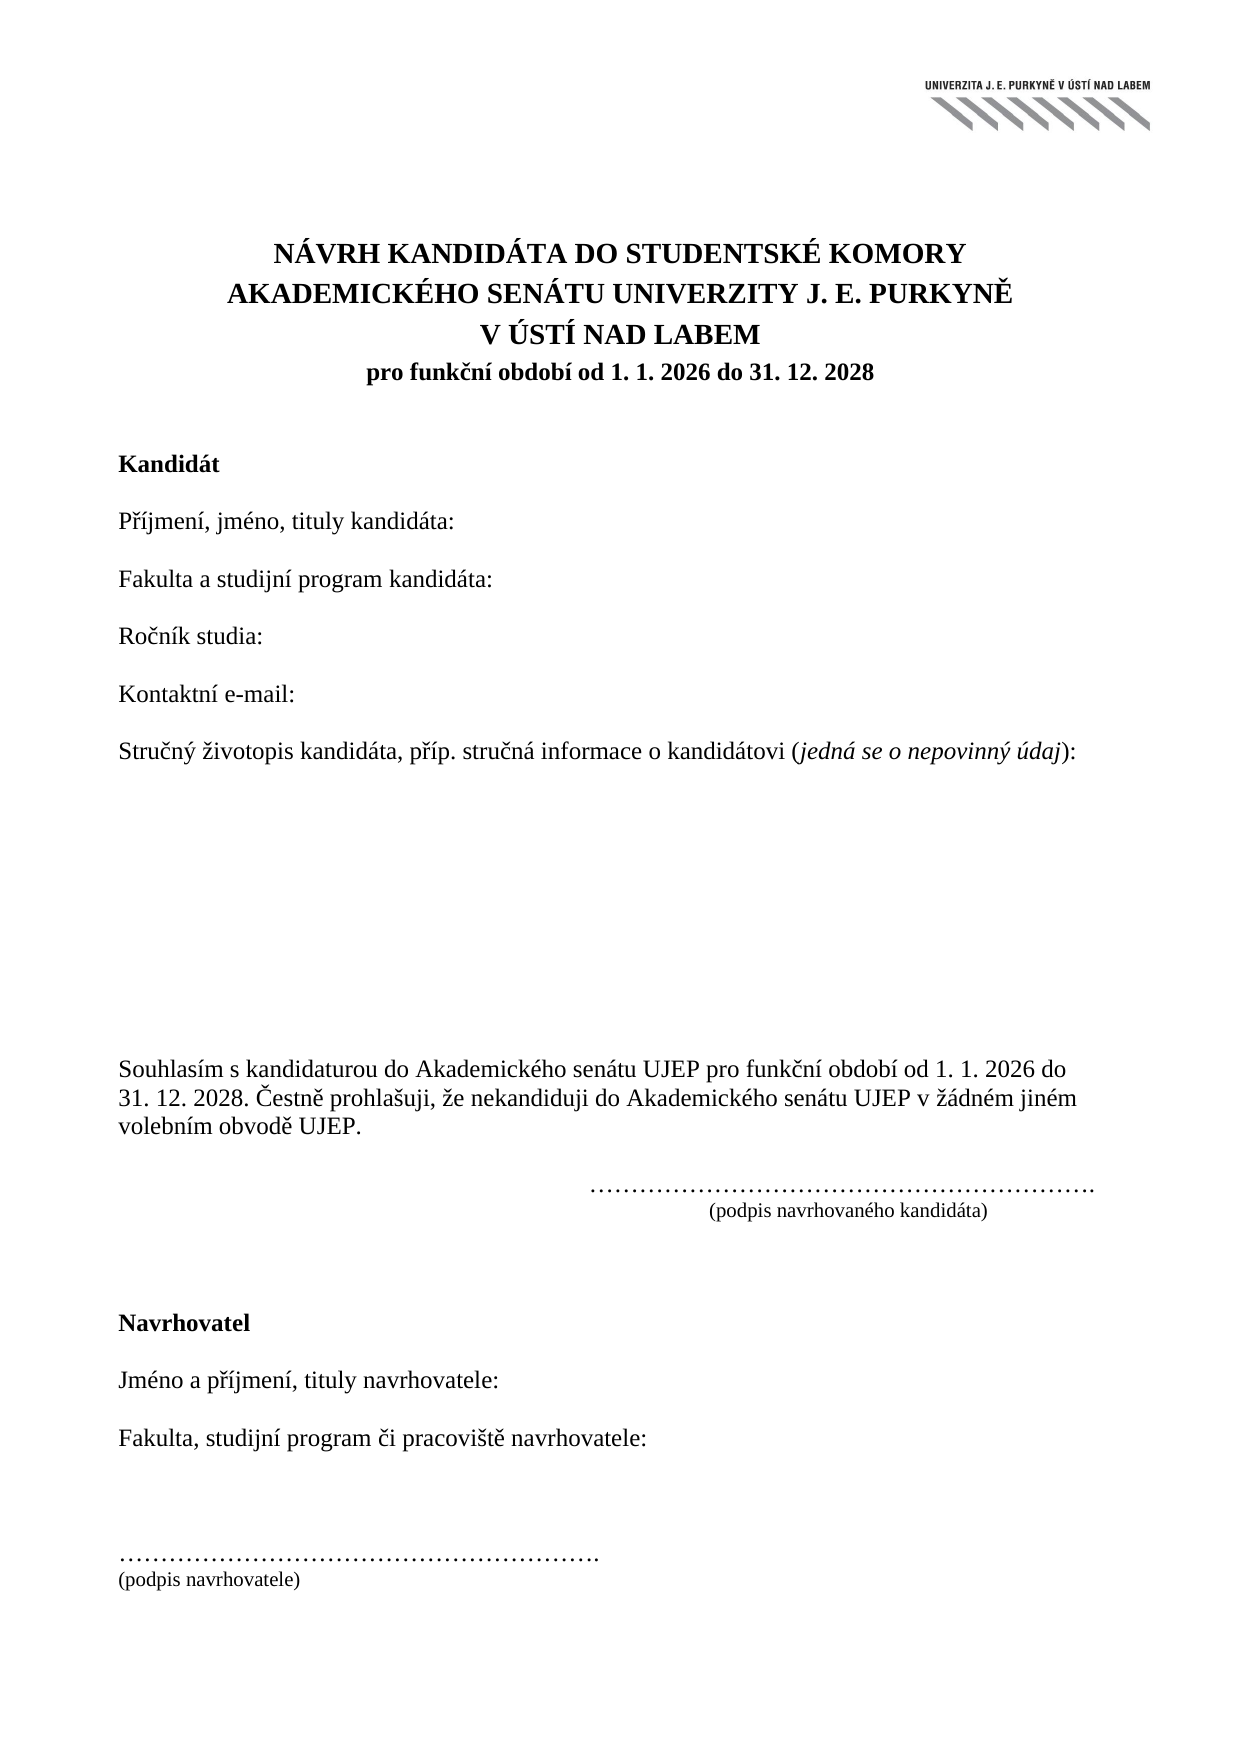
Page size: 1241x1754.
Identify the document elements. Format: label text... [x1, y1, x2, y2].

text Stručný životopis kandidáta, příp. stručná informace o kandidátovi (jedná se o nepovinný údaj): [118, 736, 1122, 765]
text NÁVRH KANDIDÁTA DO STUDENTSKÉ KOMORY [118, 236, 1122, 270]
text Kontaktní e-mail: [118, 679, 1122, 708]
text ……………………………………………………. [561, 1169, 1122, 1198]
text Kandidát [118, 449, 1122, 478]
text Navrhovatel [118, 1308, 1122, 1337]
text …………………………………………………. [118, 1538, 1122, 1567]
picture [888, 65, 1192, 164]
text (podpis navrhovatele) [118, 1567, 1122, 1591]
text pro funkční období od 1. 1. 2026 do 31. 12. 2028 [118, 357, 1122, 386]
text Souhlasím s kandidaturou do Akademického senátu UJEP pro funkční období od 1. 1. 2026 do 31. 12. 2028. Čestně prohlašuji, že nekandiduji do Akademického senátu UJEP v žádném jiném volebním obvodě UJEP. [118, 1054, 1122, 1140]
text Jméno a příjmení, tituly navrhovatele: [118, 1366, 1122, 1394]
text Příjmení, jméno, tituly kandidáta: [118, 506, 1122, 535]
text Fakulta, studijní program či pracoviště navrhovatele: [118, 1423, 1122, 1452]
text AKADEMICKÉHO SENÁTU UNIVERZITY J. E. PURKYNĚ [118, 277, 1122, 310]
text Fakulta a studijní program kandidáta: [118, 564, 1122, 593]
text V ÚSTÍ NAD LABEM [118, 317, 1122, 350]
text Ročník studia: [118, 621, 1122, 650]
text (podpis navrhovaného kandidáta) [635, 1198, 1122, 1222]
